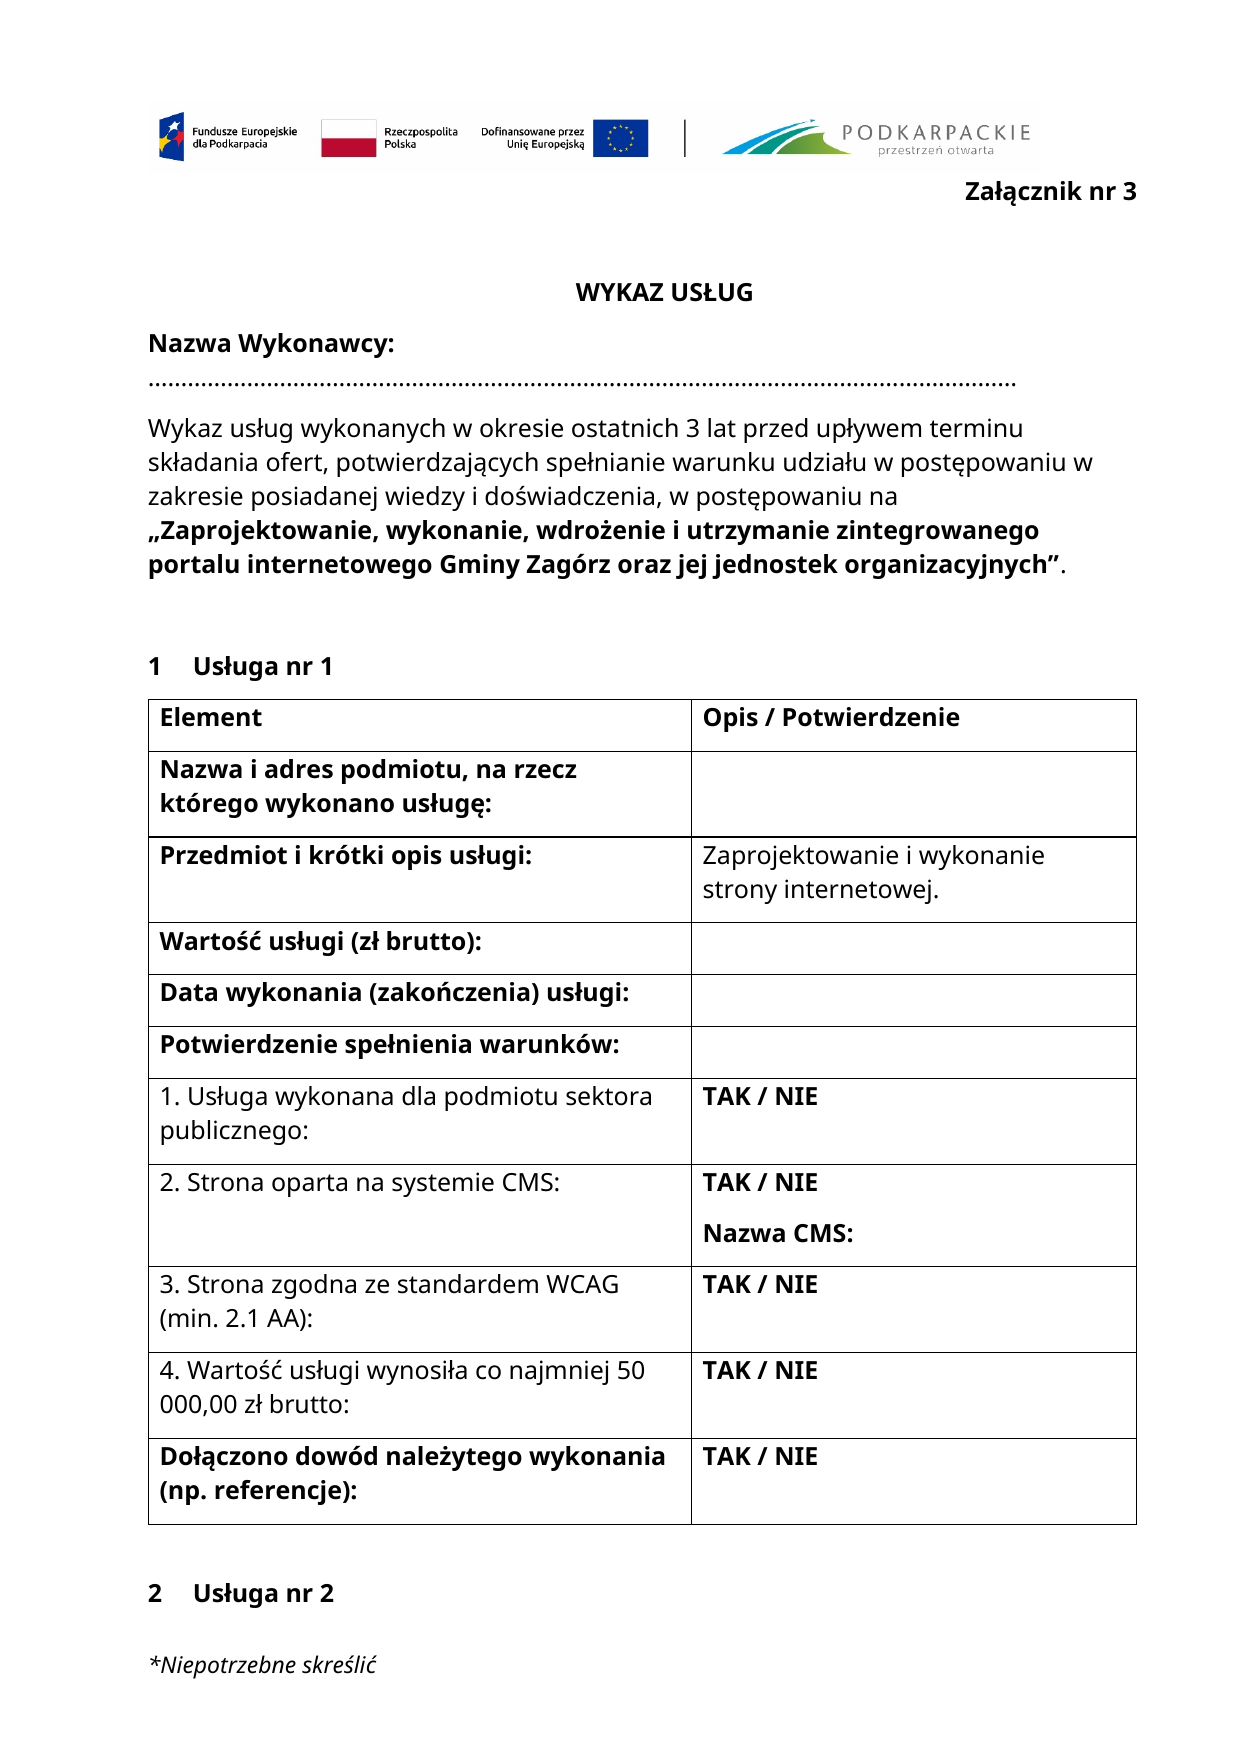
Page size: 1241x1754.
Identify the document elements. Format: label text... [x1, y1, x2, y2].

picture [147, 100, 1042, 174]
table_header Opis / Potwierdzenie [692, 700, 1136, 751]
table_cell 1. Usługa wykonana dla podmiotu sektora publicznego: [149, 1079, 691, 1163]
table_cell 2. Strona oparta na systemie CMS: [149, 1165, 691, 1266]
text Wykaz usług wykonanych w okresie ostatnich 3 lat przed upływem terminu składania ofert, potwierdzających spełnianie warunku udziału w postępowaniu w zakresie posiadanej wiedzy i doświadczenia, w postępowaniu na „Zaprojektowanie, wykonanie, wdrożenie i utrzymanie zintegrowanego portalu internetowego Gminy Zagórz oraz jej jednostek organizacyjnych”. [148, 410, 1137, 581]
text Nazwa Wykonawcy: …………………………………………………………………………………………………………………… [148, 326, 1137, 394]
table_cell 3. Strona zgodna ze standardem WCAG (min. 2.1 AA): [149, 1267, 691, 1352]
table_cell TAK / NIE [692, 1439, 1136, 1523]
table_cell [692, 923, 1136, 974]
table_cell Nazwa i adres podmiotu, na rzecz którego wykonano usługę: [149, 752, 691, 836]
table_cell Wartość usługi (zł brutto): [149, 923, 691, 974]
table_cell [692, 752, 1136, 836]
table_cell 4. Wartość usługi wynosiła co najmniej 50 000,00 zł brutto: [149, 1353, 691, 1438]
list Usługa nr 2 [148, 1575, 1137, 1609]
table_cell Przedmiot i krótki opis usługi: [149, 838, 691, 922]
table_cell Potwierdzenie spełnienia warunków: [149, 1027, 691, 1078]
table_cell [692, 975, 1136, 1026]
table_cell TAK / NIE [692, 1079, 1136, 1163]
table_header Element [149, 700, 691, 751]
text WYKAZ USŁUG [193, 275, 1137, 309]
table_cell [692, 1027, 1136, 1078]
table_cell TAK / NIE [692, 1353, 1136, 1438]
table_cell Data wykonania (zakończenia) usługi: [149, 975, 691, 1026]
table_cell Dołączono dowód należytego wykonania (np. referencje): [149, 1439, 691, 1523]
table_cell TAK / NIE [692, 1267, 1136, 1352]
table_cell Zaprojektowanie i wykonanie strony internetowej. [692, 838, 1136, 922]
text Załącznik nr 3 [148, 173, 1137, 207]
table_cell TAK / NIE Nazwa CMS: [692, 1165, 1136, 1266]
list Usługa nr 1 [148, 648, 1137, 682]
